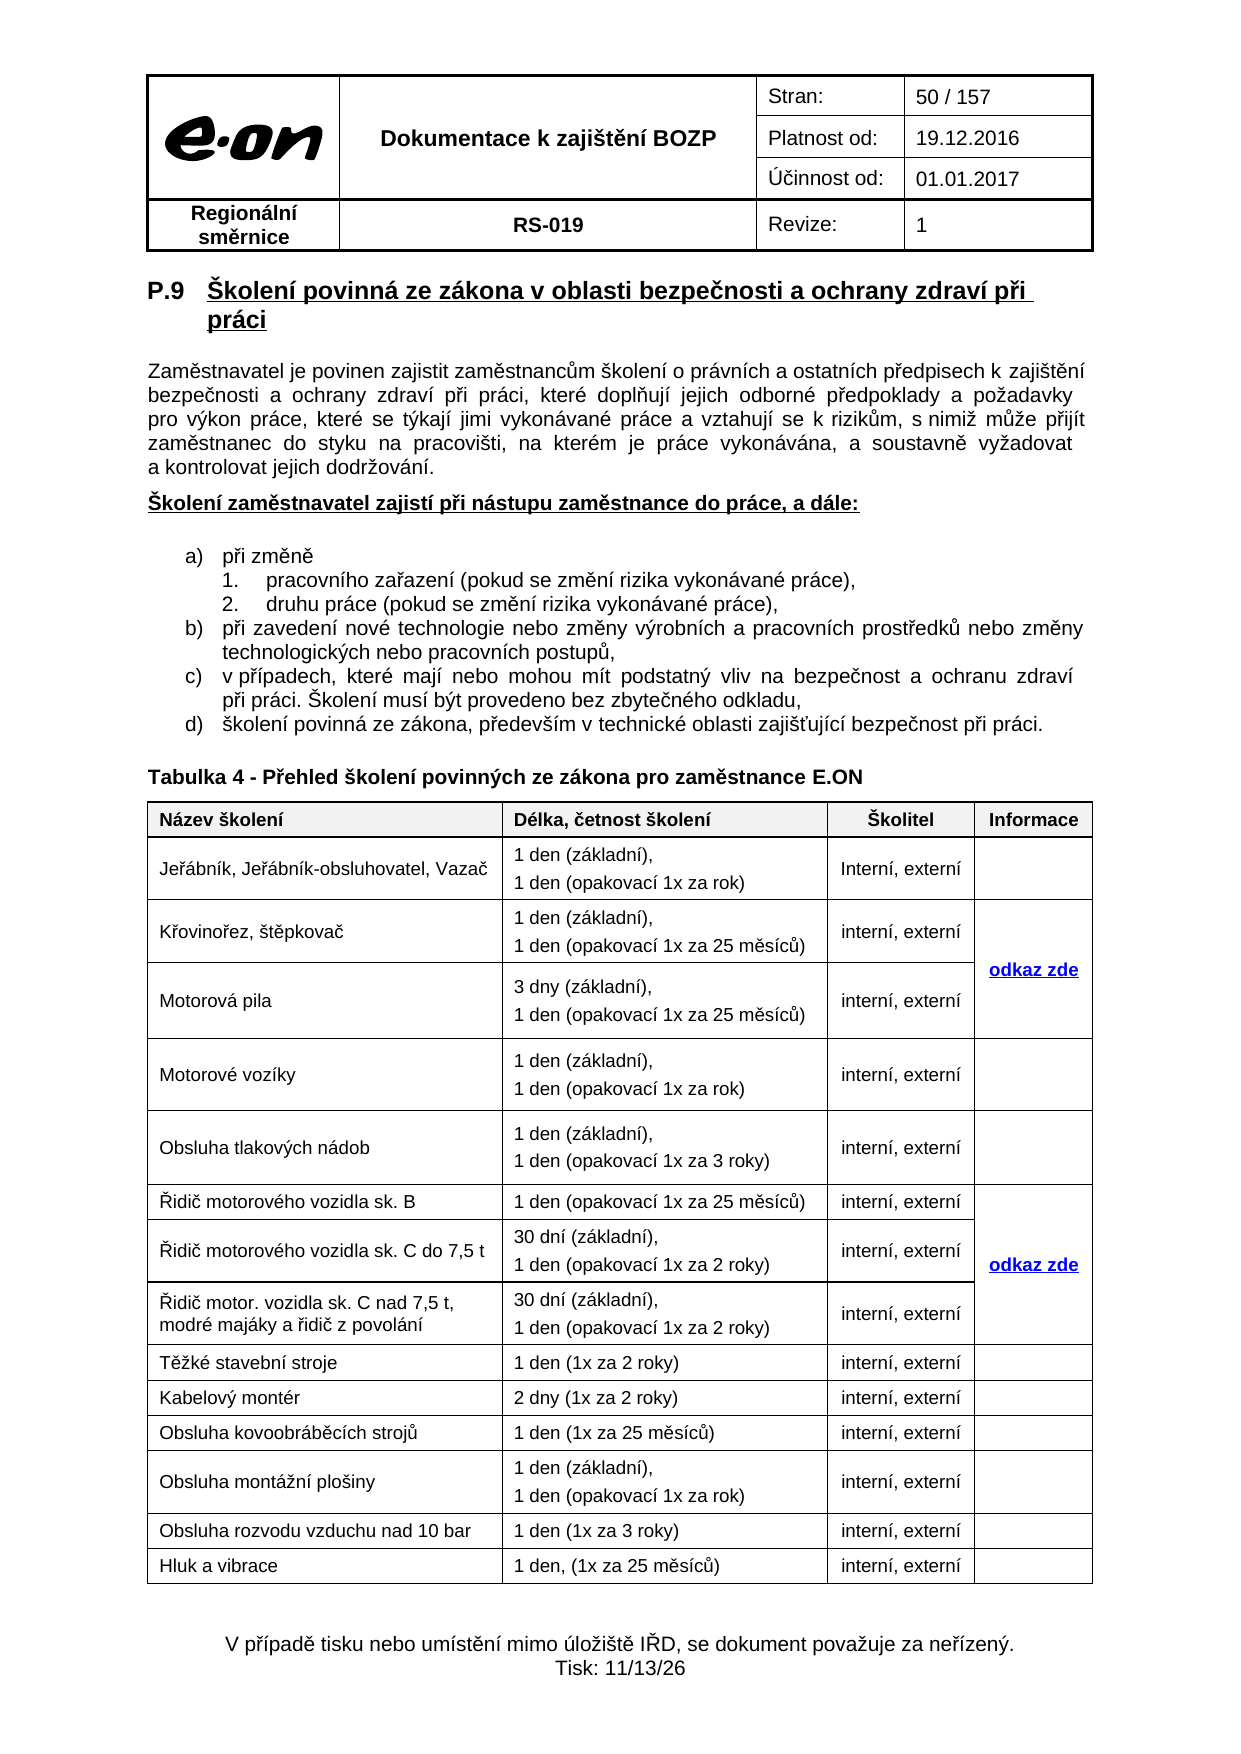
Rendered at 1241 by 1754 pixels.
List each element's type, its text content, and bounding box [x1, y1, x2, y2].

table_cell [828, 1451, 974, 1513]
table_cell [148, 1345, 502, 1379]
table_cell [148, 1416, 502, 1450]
list při změně [185, 544, 1085, 568]
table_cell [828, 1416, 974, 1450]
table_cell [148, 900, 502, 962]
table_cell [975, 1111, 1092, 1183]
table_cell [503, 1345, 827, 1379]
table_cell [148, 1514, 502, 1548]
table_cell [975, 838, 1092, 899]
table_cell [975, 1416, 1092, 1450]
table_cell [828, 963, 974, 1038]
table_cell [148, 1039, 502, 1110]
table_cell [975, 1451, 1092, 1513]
list v případech, které mají nebo mohou mít podstatný vliv na bezpečnost a ochranu zdraví při práci. Školení musí být provedeno bez zbytečného odkladu, [185, 664, 1085, 712]
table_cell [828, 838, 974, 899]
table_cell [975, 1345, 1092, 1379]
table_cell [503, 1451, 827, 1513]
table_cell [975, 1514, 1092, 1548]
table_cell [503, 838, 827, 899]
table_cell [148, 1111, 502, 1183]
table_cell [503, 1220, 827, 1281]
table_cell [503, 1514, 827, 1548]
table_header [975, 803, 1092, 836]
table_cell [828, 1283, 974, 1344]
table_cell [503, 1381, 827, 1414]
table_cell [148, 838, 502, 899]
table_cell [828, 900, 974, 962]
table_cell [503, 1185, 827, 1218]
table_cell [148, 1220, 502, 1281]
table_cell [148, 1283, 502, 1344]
list pracovního zařazení (pokud se změní rizika vykonávané práce), [222, 568, 1085, 592]
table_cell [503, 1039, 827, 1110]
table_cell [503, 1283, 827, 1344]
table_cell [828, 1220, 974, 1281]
text Tabulka 4 - Přehled školení povinných ze zákona pro zaměstnance E.ON [148, 765, 1092, 789]
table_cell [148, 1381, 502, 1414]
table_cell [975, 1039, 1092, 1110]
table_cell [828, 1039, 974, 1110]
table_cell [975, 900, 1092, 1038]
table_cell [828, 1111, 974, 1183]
list školení povinná ze zákona, především v technické oblasti zajišťující bezpečnost při práci. [185, 712, 1085, 736]
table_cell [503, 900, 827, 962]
list druhu práce (pokud se změní rizika vykonávané práce), [222, 592, 1085, 616]
text Zaměstnavatel je povinen zajistit zaměstnancům školení o právních a ostatních předpisech k zajištění bezpečnosti a ochrany zdraví při práci, které doplňují jejich odborné předpoklady a požadavky pro výkon práce, které se týkají jimi vykonávané práce a vztahují se k rizikům, s nimiž může přijít zaměstnanec do styku na pracovišti, na kterém je práce vykonávána, a soustavně vyžadovat a kontrolovat jejich dodržování. [148, 359, 1085, 478]
list při zavedení nové technologie nebo změny výrobních a pracovních prostředků nebo změny technologických nebo pracovních postupů, [185, 616, 1085, 664]
title Školení zaměstnavatel zajistí při nástupu zaměstnance do práce, a dále: [148, 491, 1092, 515]
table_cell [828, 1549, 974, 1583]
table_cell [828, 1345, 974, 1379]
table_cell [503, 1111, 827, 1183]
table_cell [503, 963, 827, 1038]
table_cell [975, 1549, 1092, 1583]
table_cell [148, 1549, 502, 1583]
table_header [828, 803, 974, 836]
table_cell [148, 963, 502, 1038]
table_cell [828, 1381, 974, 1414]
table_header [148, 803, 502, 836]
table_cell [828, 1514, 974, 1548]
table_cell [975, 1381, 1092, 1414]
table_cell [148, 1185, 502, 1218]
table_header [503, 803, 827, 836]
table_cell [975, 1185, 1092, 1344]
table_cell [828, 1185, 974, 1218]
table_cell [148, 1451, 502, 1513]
text Školení povinná ze zákona v oblasti bezpečnosti a ochrany zdraví při práci [147, 276, 1092, 334]
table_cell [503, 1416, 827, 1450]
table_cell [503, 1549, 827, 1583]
